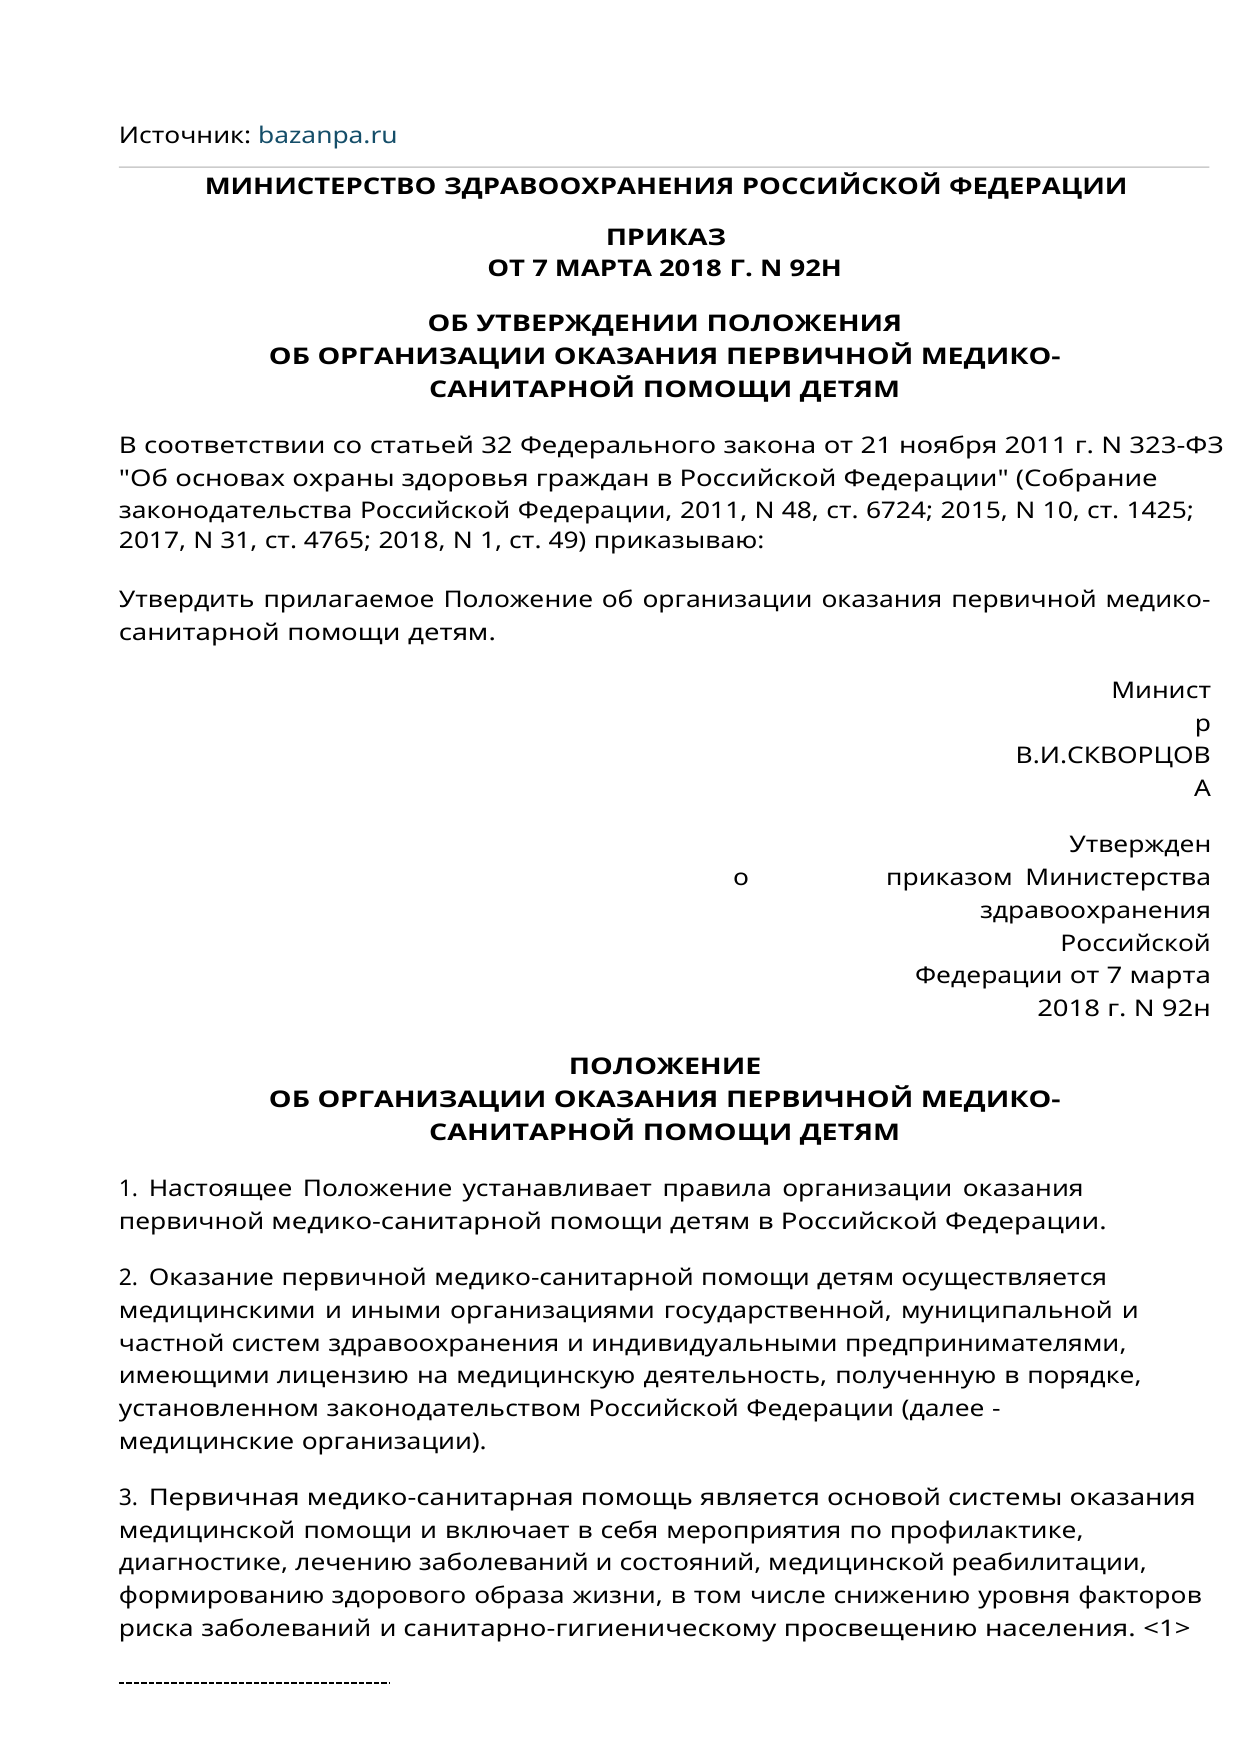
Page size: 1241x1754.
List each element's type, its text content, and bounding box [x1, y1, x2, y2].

text Утверждено приказом Министерства здравоохранения [681, 828, 1211, 925]
text Министр В.И.СКВОРЦОВА [1011, 674, 1211, 803]
text ОБ ОРГАНИЗАЦИИ ОКАЗАНИЯ ПЕРВИЧНОЙ МЕДИКО-САНИТАРНОЙ ПОМОЩИ ДЕТЯМ [189, 1083, 1140, 1147]
list Настоящее Положение устанавливает правила организации оказания первичной медико-санитарной помощи детям в Российской Федерации. [119, 1172, 1167, 1236]
text ОБ ОРГАНИЗАЦИИ ОКАЗАНИЯ ПЕРВИЧНОЙ МЕДИКО-САНИТАРНОЙ ПОМОЩИ ДЕТЯМ [189, 340, 1140, 404]
subtitle МИНИСТЕРСТВО ЗДРАВООХРАНЕНИЯ РОССИЙСКОЙ ФЕДЕРАЦИИ ПРИКАЗ [189, 150, 1142, 252]
text ОТ 7 МАРТА 2018 Г. N 92Н [189, 252, 1140, 284]
text Источник: bazanpa.ru [119, 119, 1228, 150]
list Первичная медико-санитарная помощь является основой системы оказания медицинской помощи и включает в себя мероприятия по профилактике, диагностике, лечению заболеваний и состояний, медицинской реабилитации, формированию здорового образа жизни, в том числе снижению уровня факторов риска заболеваний и санитарно-гигиеническому просвещению населения. <1> [119, 1481, 1211, 1643]
text Утвердить прилагаемое Положение об организации оказания первичной медико- санитарной помощи детям. [119, 583, 1228, 647]
subtitle ПОЛОЖЕНИЕ [189, 1050, 1140, 1082]
text В соответствии со статьей 32 Федерального закона от 21 ноября 2011 г. N 323-ФЗ "Об основах охраны здоровья граждан в Российской Федерации" (Собрание законодательства Российской Федерации, 2011, N 48, ст. 6724; 2015, N 10, ст. 1425; [119, 429, 1228, 526]
list Оказание первичной медико-санитарной помощи детям осуществляется медицинскими и иными организациями государственной, муниципальной и частной систем здравоохранения и индивидуальными предпринимателями, имеющими лицензию на медицинскую деятельность, полученную в порядке, установленном законодательством Российской Федерации (далее - медицинские организации). [119, 1261, 1178, 1456]
text 2017, N 31, ст. 4765; 2018, N 1, ст. 49) приказываю: [119, 527, 1228, 553]
subtitle ОБ УТВЕРЖДЕНИИ ПОЛОЖЕНИЯ [189, 307, 1140, 338]
text Российской Федерации от 7 марта 2018 г. N 92н [905, 927, 1211, 1023]
